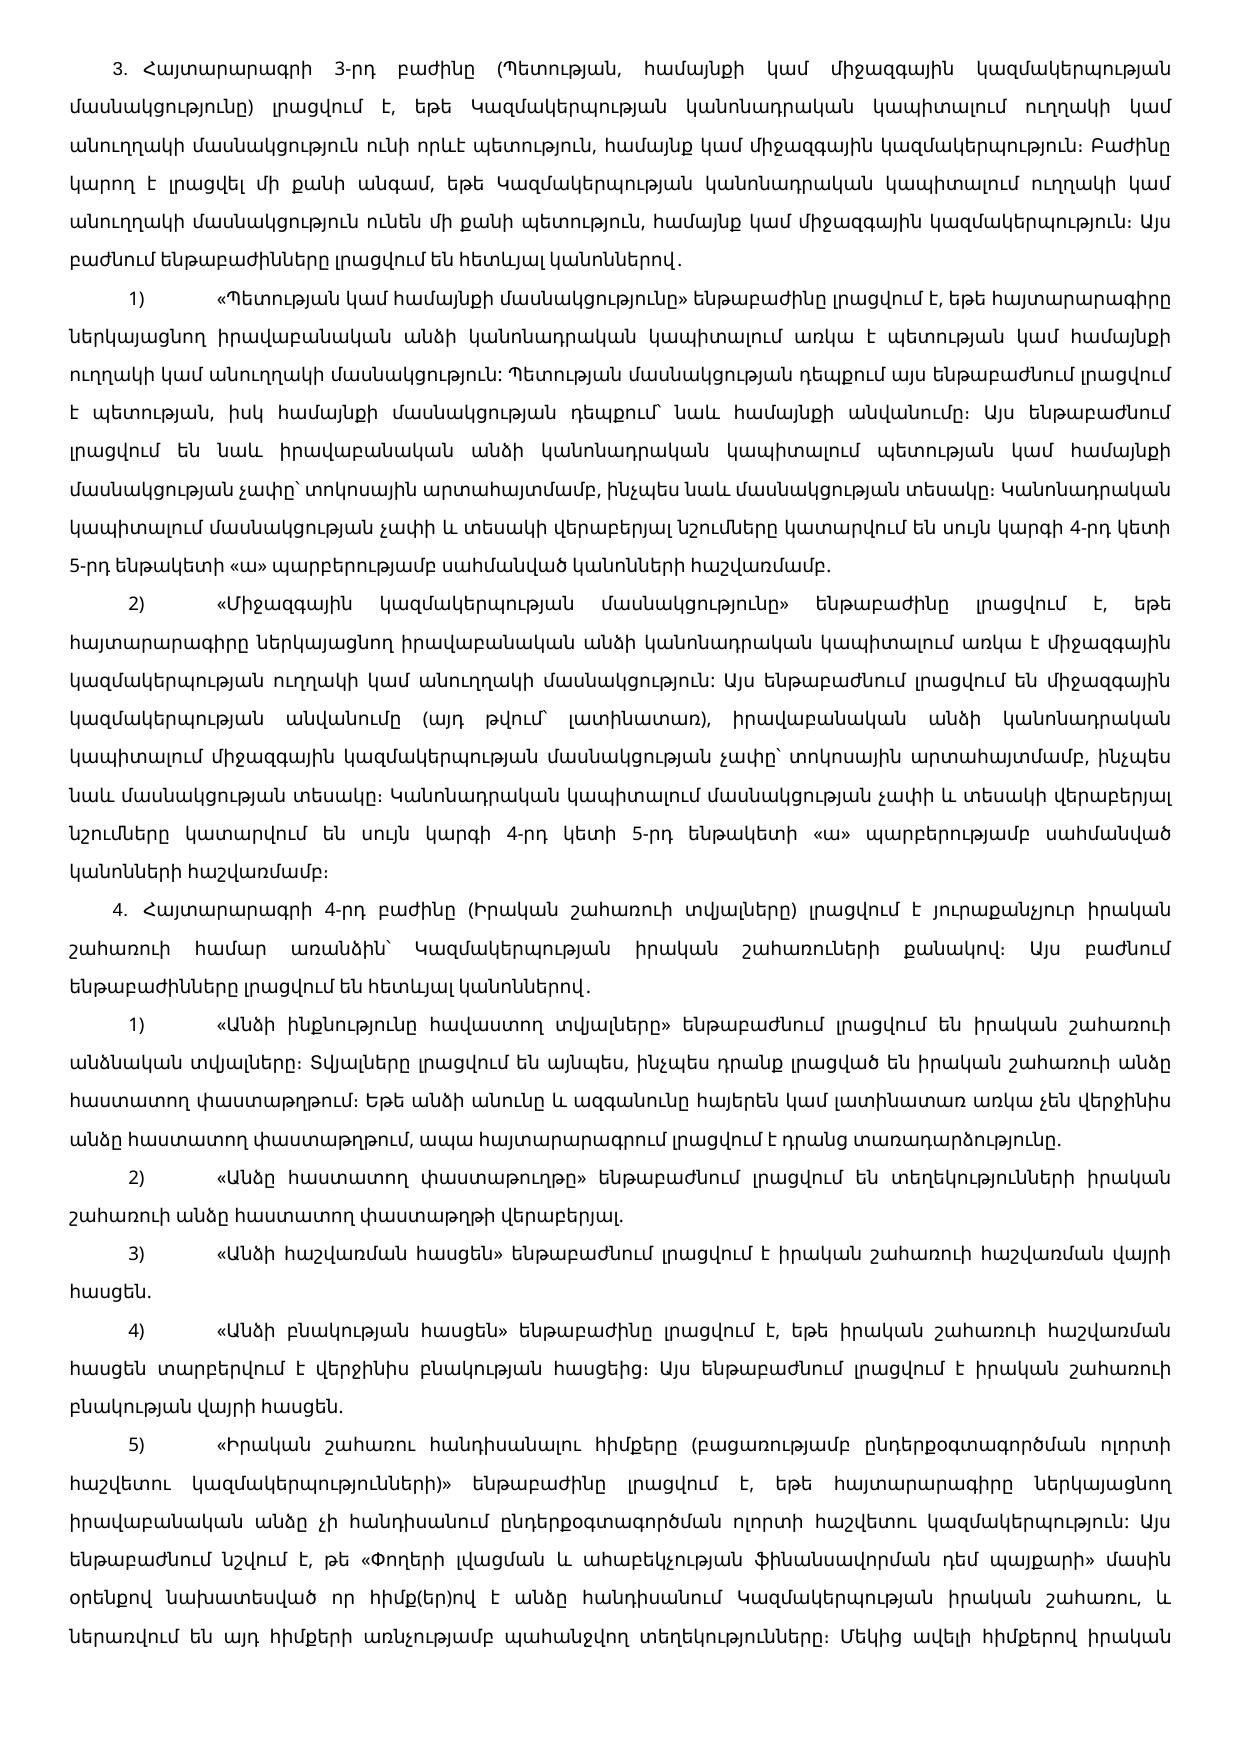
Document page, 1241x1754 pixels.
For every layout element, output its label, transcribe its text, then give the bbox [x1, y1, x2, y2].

list Հայտարարագրի 3-րդ բաժինը (Պետության, համայնքի կամ միջազգային կազմակերպության մասնակցությունը) լրացվում է, եթե Կազմակերպության կանոնադրական կապիտալում ուղղակի կամ անուղղակի մասնակցություն ունի որևէ պետություն, համայնք կամ միջազգային կազմակերպություն։ Բաժինը կարող է լրացվել մի քանի անգամ, եթե Կազմակերպության կանոնադրական կապիտալում ուղղակի կամ անուղղակի մասնակցություն ունեն մի քանի պետություն, համայնք կամ միջազգային կազմակերպություն։ Այս բաժնում ենթաբաժինները լրացվում են հետևյալ կանոններով․ [69, 56, 1172, 272]
list «Պետության կամ համայնքի մասնակցությունը» ենթաբաժինը լրացվում է, եթե հայտարարագիրը ներկայացնող իրավաբանական անձի կանոնադրական կապիտալում առկա է պետության կամ համայնքի ուղղակի կամ անուղղակի մասնակցություն: Պետության մասնակցության դեպքում այս ենթաբաժնում լրացվում է պետության, իսկ համայնքի մասնակցության դեպքում՝ նաև համայնքի անվանումը։ Այս ենթաբաժնում լրացվում են նաև իրավաբանական անձի կանոնադրական կապիտալում պետության կամ համայնքի մասնակցության չափը՝ տոկոսային արտահայտմամբ, ինչպես նաև մասնակցության տեսակը։ Կանոնադրական կապիտալում մասնակցության չափի և տեսակի վերաբերյալ նշումները կատարվում են սույն կարգի 4-րդ կետի 5-րդ ենթակետի «ա» պարբերությամբ սահմանված կանոնների հաշվառմամբ. [69, 285, 1172, 578]
list «Անձի հաշվառման հասցեն» ենթաբաժնում լրացվում է իրական շահառուի հաշվառման վայրի հասցեն. [69, 1241, 1172, 1304]
list «Միջազգային կազմակերպության մասնակցությունը» ենթաբաժինը լրացվում է, եթե հայտարարագիրը ներկայացնող իրավաբանական անձի կանոնադրական կապիտալում առկա է միջազգային կազմակերպության ուղղակի կամ անուղղակի մասնակցություն: Այս ենթաբաժնում լրացվում են միջազգային կազմակերպության անվանումը (այդ թվում՝ լատինատառ), իրավաբանական անձի կանոնադրական կապիտալում միջազգային կազմակերպության մասնակցության չափը՝ տոկոսային արտահայտմամբ, ինչպես նաև մասնակցության տեսակը։ Կանոնադրական կապիտալում մասնակցության չափի և տեսակի վերաբերյալ նշումները կատարվում են սույն կարգի 4-րդ կետի 5-րդ ենթակետի «ա» պարբերությամբ սահմանված կանոնների հաշվառմամբ։ [69, 591, 1172, 884]
list Հայտարարագրի 4-րդ բաժինը (Իրական շահառուի տվյալները) լրացվում է յուրաքանչյուր իրական շահառուի համար առանձին՝ Կազմակերպության իրական շահառուների քանակով։ Այս բաժնում ենթաբաժինները լրացվում են հետևյալ կանոններով․ [69, 897, 1172, 998]
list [69, 1432, 1172, 1648]
list «Անձը հաստատող փաստաթուղթը» ենթաբաժնում լրացվում են տեղեկությունների իրական շահառուի անձը հաստատող փաստաթղթի վերաբերյալ. [69, 1164, 1172, 1228]
list «Անձի բնակության հասցեն» ենթաբաժինը լրացվում է, եթե իրական շահառուի հաշվառման հասցեն տարբերվում է վերջինիս բնակության հասցեից։ Այս ենթաբաժնում լրացվում է իրական շահառուի բնակության վայրի հասցեն. [69, 1317, 1172, 1419]
list «Անձի ինքնությունը հավաստող տվյալները» ենթաբաժնում լրացվում են իրական շահառուի անձնական տվյալները։ Տվյալները լրացվում են այնպես, ինչպես դրանք լրացված են իրական շահառուի անձը հաստատող փաստաթղթում։ Եթե անձի անունը և ազգանունը հայերեն կամ լատինատառ առկա չեն վերջինիս անձը հաստատող փաստաթղթում, ապա հայտարարագրում լրացվում է դրանց տառադարձությունը. [69, 1011, 1172, 1151]
